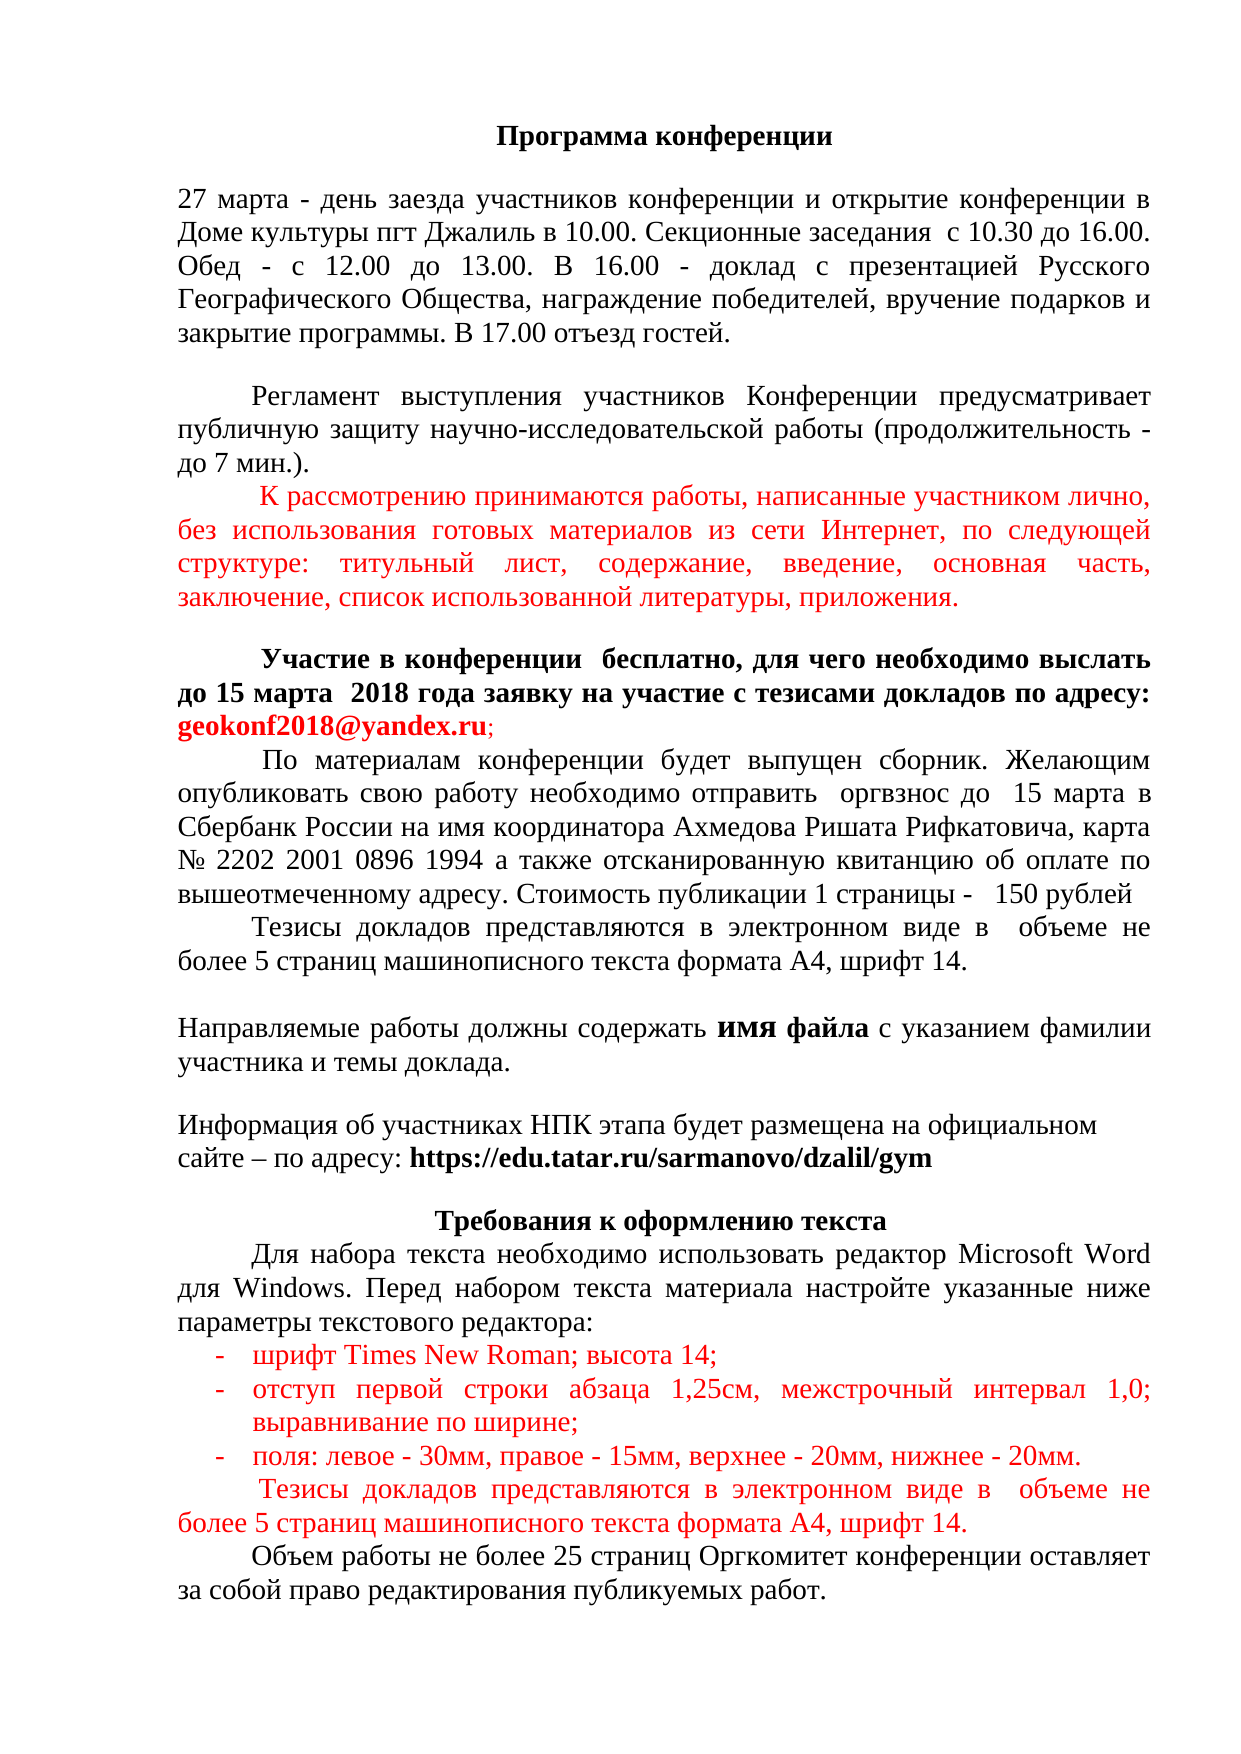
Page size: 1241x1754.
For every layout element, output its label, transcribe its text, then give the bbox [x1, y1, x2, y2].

list отступ первой строки абзаца 1,25см, межстрочный интервал 1,0; выравнивание по ширине; [215, 1559, 1152, 1626]
text Программа конференции [177, 306, 1152, 340]
list Ученики 1-6 классов [215, 118, 1152, 152]
text Тезисы докладов представляются в электронном виде в объеме не более 5 страниц машинописного текста формата А4, шрифт 14. [177, 1098, 1152, 1165]
list Ученики 7-11 классов и студенты вузов и ссузов. [215, 181, 1152, 214]
text 27 марта - день заезда участников конференции и открытие конференции в Доме культуры пгт Джалиль в 10.00. Секционные заседания с 10.30 до 16.00. Обед - с 12.00 до 13.00. В 16.00 - доклад с презентацией Русского Географического Общества, награждение победителей, вручение подарков и закрытие программы. В 17.00 отъезд гостей. [177, 369, 1152, 537]
text Направляемые работы должны содержать имя файла с указанием фамилии участника и темы доклада. [177, 1194, 1152, 1266]
text Участие в конференции бесплатно, для чего необходимо выслать до 15 марта 2018 года заявку на участие с тезисами докладов по адресу: geokonf2018@yandex.ru; [177, 829, 1152, 930]
text К рассмотрению принимаются работы, написанные участником лично, без использования готовых материалов из сети Интернет, по следующей структуре: титульный лист, содержание, введение, основная часть, заключение, список использованной литературы, приложения. [177, 666, 1152, 801]
list шрифт Times New Roman; высота 14; [215, 1525, 1152, 1559]
text По материалам конференции будет выпущен сборник. Желающим опубликовать свою работу необходимо отправить оргвзнос до 15 марта в Сбербанк России на имя координатора Ахмедова Ришата Рифкатовича, карта № 2202 2001 0896 1994 а также отсканированную квитанцию об оплате по вышеотмеченному адресу. Стоимость публикации 1 страницы - 150 рублей [177, 930, 1152, 1098]
list Учителя естественно-географических дисциплин. [215, 243, 1152, 277]
text Информация об участниках НПК этапа будет размещена на официальном сайте – по адресу: https://edu.tatar.ru/sarmanovo/dzalil/gym [177, 1295, 1152, 1362]
text Требования к оформлению текста [177, 1391, 1152, 1425]
text Регламент выступления участников Конференции предусматривает публичную защиту научно-исследовательской работы (продолжительность - до 7 мин.). [177, 566, 1152, 666]
text Для набора текста необходимо использовать редактор Microsoft Word для Windows. Перед набором текста материала настройте указанные ниже параметры текстового редактора: [177, 1425, 1152, 1525]
